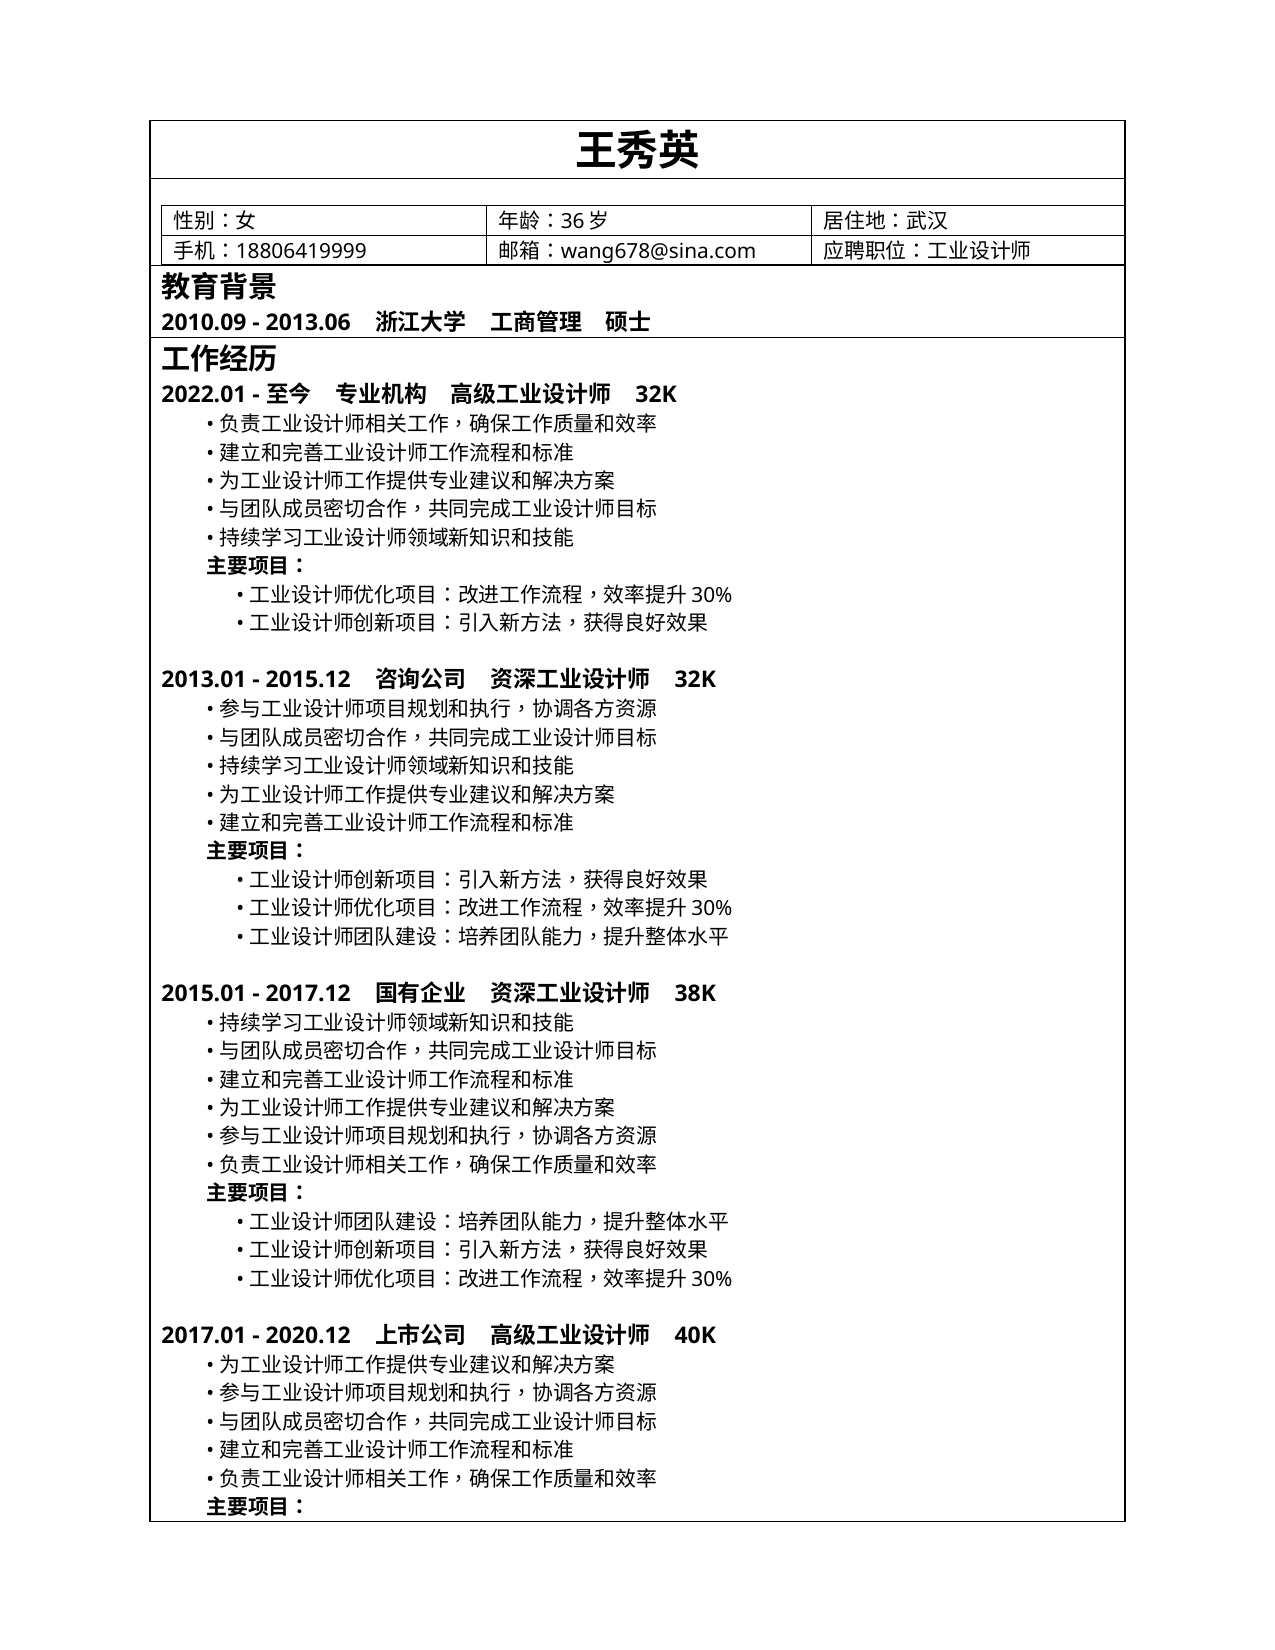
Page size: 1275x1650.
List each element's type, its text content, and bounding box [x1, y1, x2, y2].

table_header 王秀英 [151, 121, 1124, 178]
table_cell 教育背景 2010.09 - 2013.06 浙江大学 工商管理 硕士 [151, 266, 1124, 337]
table_cell [151, 179, 1124, 265]
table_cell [151, 338, 1124, 1521]
